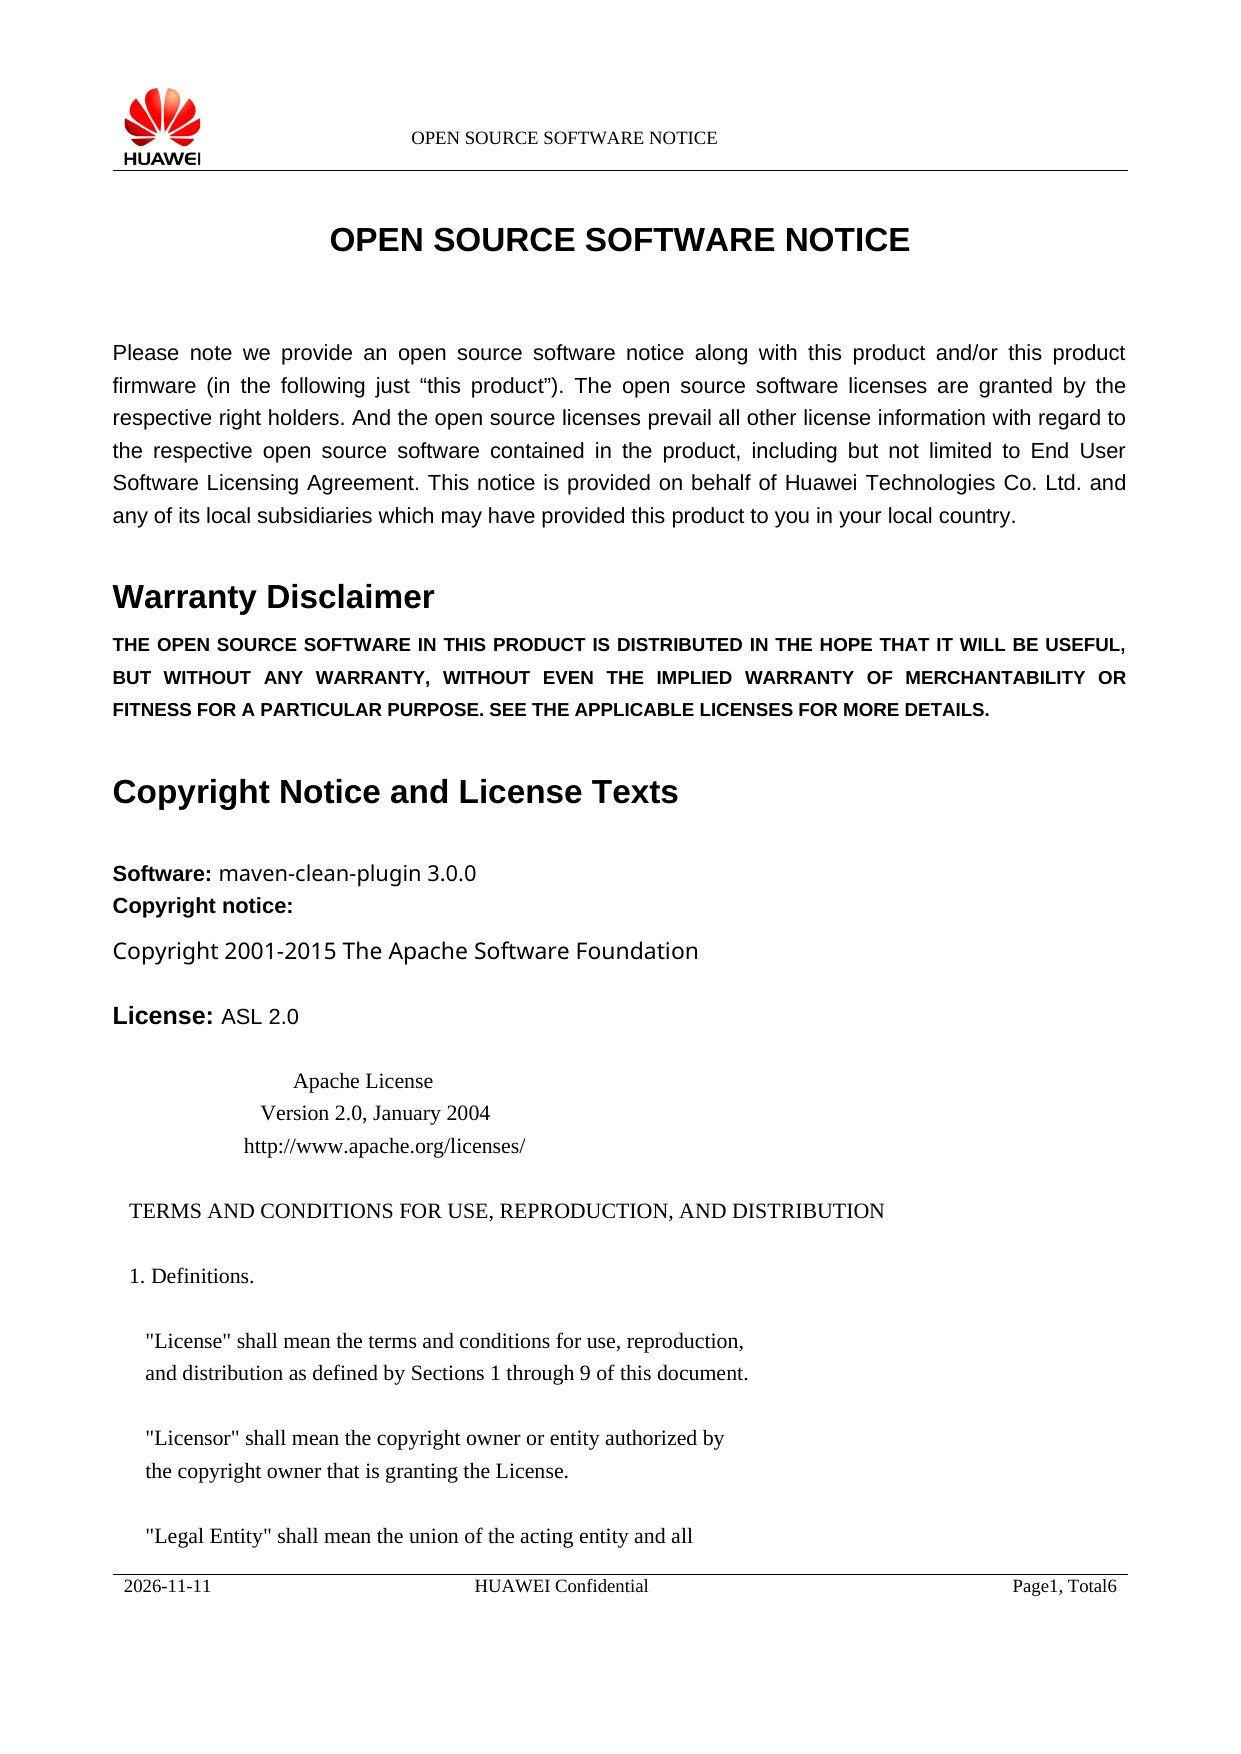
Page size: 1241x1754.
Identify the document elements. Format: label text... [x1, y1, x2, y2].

text License: ASL 2.0 [112, 999, 1128, 1031]
picture [124, 88, 201, 165]
text Copyright Notice and License Texts [112, 759, 1128, 824]
text Warranty Disclaimer [112, 564, 1128, 629]
text OPEN SOURCE SOFTWARE NOTICE [112, 206, 1128, 271]
text The open source software in this product is distributed in the hope that it will be useful, but WITHOUT ANY WARRANTY, without even the implied warranty of MERCHANTABILITY or FITNESS FOR A PARTICULAR PURPOSE. See the applicable licenses for more details. [112, 629, 1128, 726]
text Copyright 2001-2015 The Apache Software Foundation [112, 934, 1128, 999]
text Copyright notice: [112, 889, 1128, 921]
title Software: maven-clean-plugin 3.0.0 [112, 856, 1128, 889]
text Please note we provide an open source software notice along with this product and/or this product firmware (in the following just “this product”). The open source software licenses are granted by the respective right holders. And the open source licenses prevail all other license information with regard to the respective open source software contained in the product, including but not limited to End User Software Licensing Agreement. This notice is provided on behalf of Huawei Technologies Co. Ltd. and any of its local subsidiaries which may have provided this product to you in your local country. [112, 336, 1128, 531]
